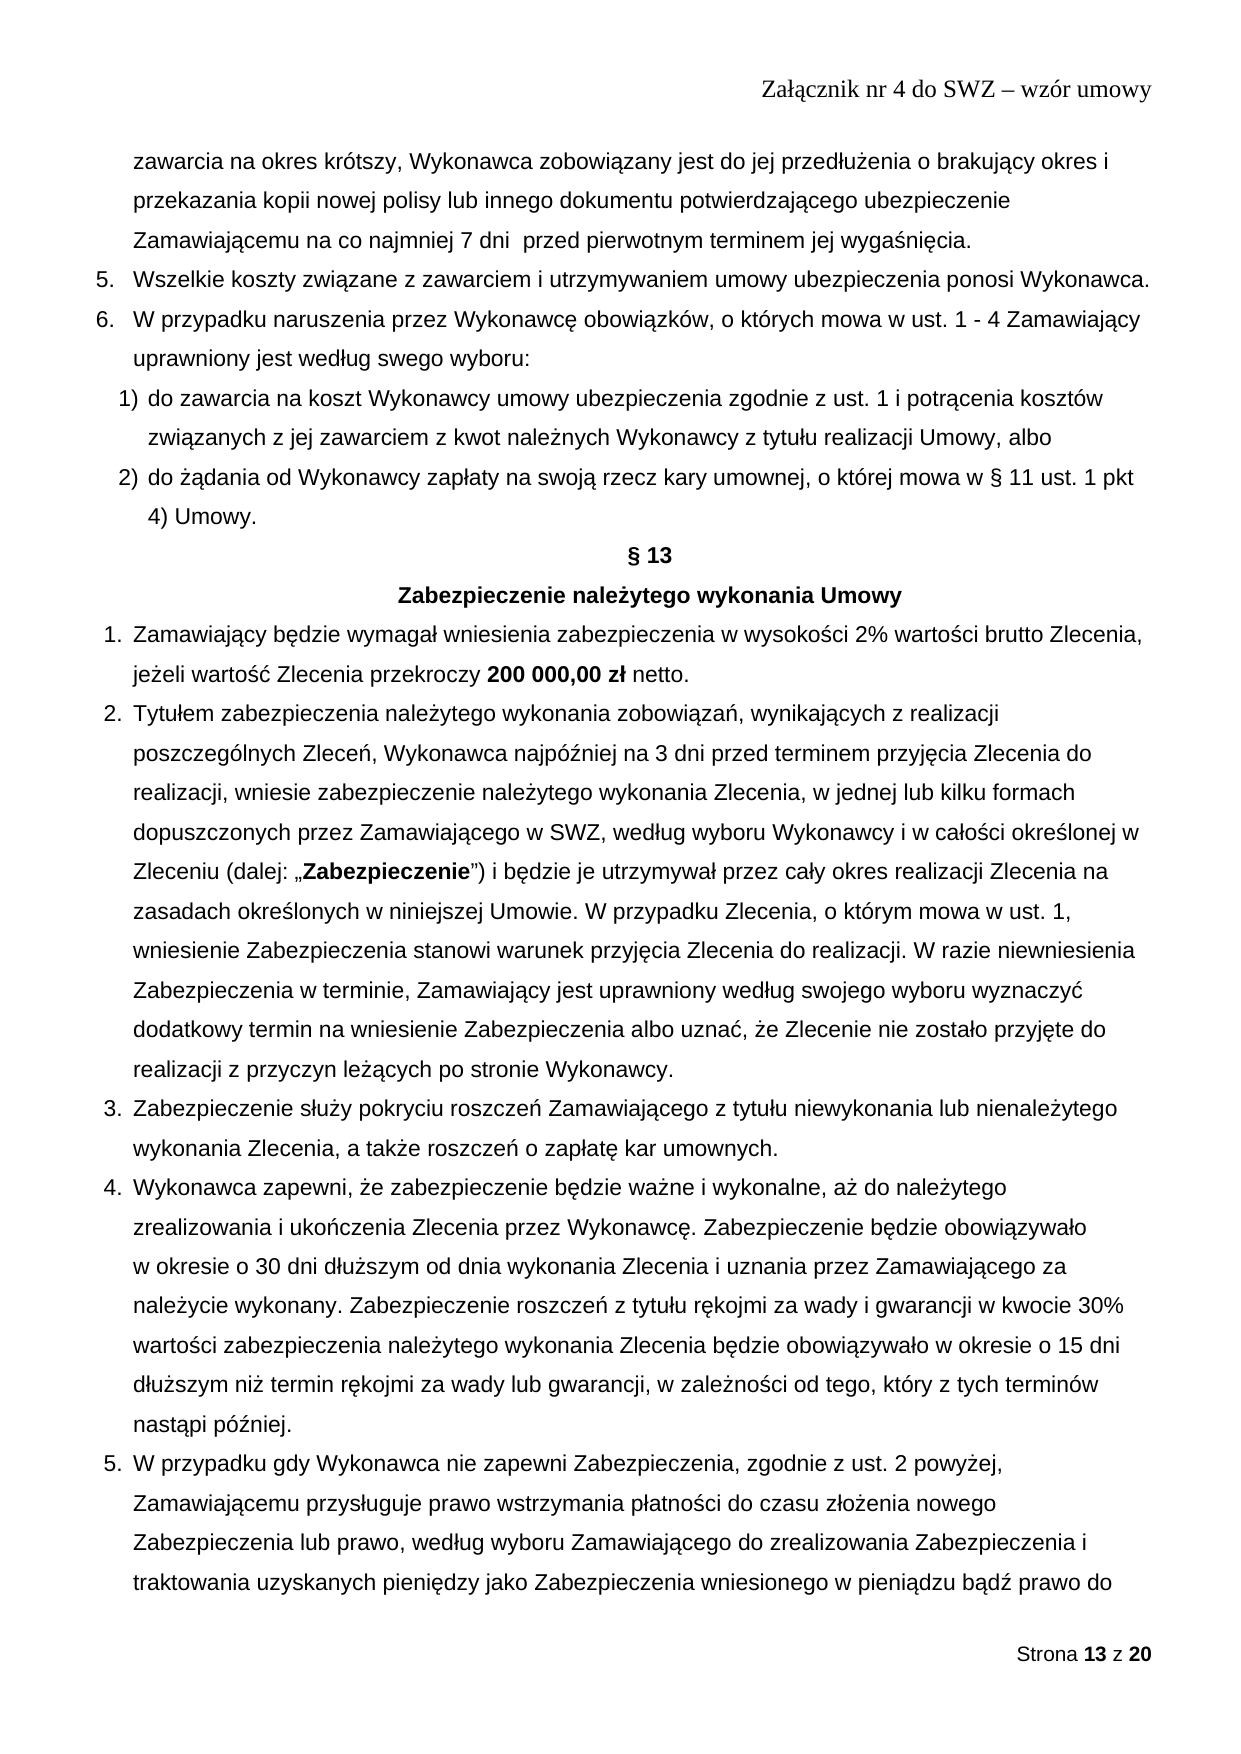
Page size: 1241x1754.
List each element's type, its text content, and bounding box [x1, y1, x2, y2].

list Zabezpieczenie służy pokryciu roszczeń Zamawiającego z tytułu niewykonania lub nienależytego wykonania Zlecenia, a także roszczeń o zapłatę kar umownych. [103, 1095, 1152, 1161]
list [96, 148, 1152, 253]
list W przypadku naruszenia przez Wykonawcę obowiązków, o których mowa w ust. 1 - 4 Zamawiający uprawniony jest według swego wyboru: [96, 306, 1152, 371]
list Zamawiający będzie wymagał wniesienia zabezpieczenia w wysokości 2% wartości brutto Zlecenia, jeżeli wartość Zlecenia przekroczy 200 000,00 zł netto. [103, 621, 1152, 687]
list do zawarcia na koszt Wykonawcy umowy ubezpieczenia zgodnie z ust. 1 i potrącenia kosztów związanych z jej zawarciem z kwot należnych Wykonawcy z tytułu realizacji Umowy, albo [118, 384, 1152, 450]
list Wszelkie koszty związane z zawarciem i utrzymywaniem umowy ubezpieczenia ponosi Wykonawca. [96, 266, 1152, 292]
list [103, 1450, 1152, 1595]
text Zabezpieczenie należytego wykonania Umowy [148, 582, 1152, 608]
list Wykonawca zapewni, że zabezpieczenie będzie ważne i wykonalne, aż do należytego zrealizowania i ukończenia Zlecenia przez Wykonawcę. Zabezpieczenie będzie obowiązywało w okresie o 30 dni dłuższym od dnia wykonania Zlecenia i uznania przez Zamawiającego za należycie wykonany. Zabezpieczenie roszczeń z tytułu rękojmi za wady i gwarancji w kwocie 30% wartości zabezpieczenia należytego wykonania Zlecenia będzie obowiązywało w okresie o 15 dni dłuższym niż termin rękojmi za wady lub gwarancji, w zależności od tego, który z tych terminów nastąpi później. [103, 1174, 1152, 1437]
list do żądania od Wykonawcy zapłaty na swoją rzecz kary umownej, o której mowa w § 11 ust. 1 pkt 4) Umowy. [118, 463, 1152, 529]
list Tytułem zabezpieczenia należytego wykonania zobowiązań, wynikających z realizacji poszczególnych Zleceń, Wykonawca najpóźniej na 3 dni przed terminem przyjęcia Zlecenia do realizacji, wniesie zabezpieczenie należytego wykonania Zlecenia, w jednej lub kilku formach dopuszczonych przez Zamawiającego w SWZ, według wyboru Wykonawcy i w całości określonej w Zleceniu (dalej: „Zabezpieczenie”) i będzie je utrzymywał przez cały okres realizacji Zlecenia na zasadach określonych w niniejszej Umowie. W przypadku Zlecenia, o którym mowa w ust. 1, wniesienie Zabezpieczenia stanowi warunek przyjęcia Zlecenia do realizacji. W razie niewniesienia Zabezpieczenia w terminie, Zamawiający jest uprawniony według swojego wyboru wyznaczyć dodatkowy termin na wniesienie Zabezpieczenia albo uznać, że Zlecenie nie zostało przyjęte do realizacji z przyczyn leżących po stronie Wykonawcy. [103, 700, 1152, 1082]
text § 13 [148, 542, 1152, 569]
